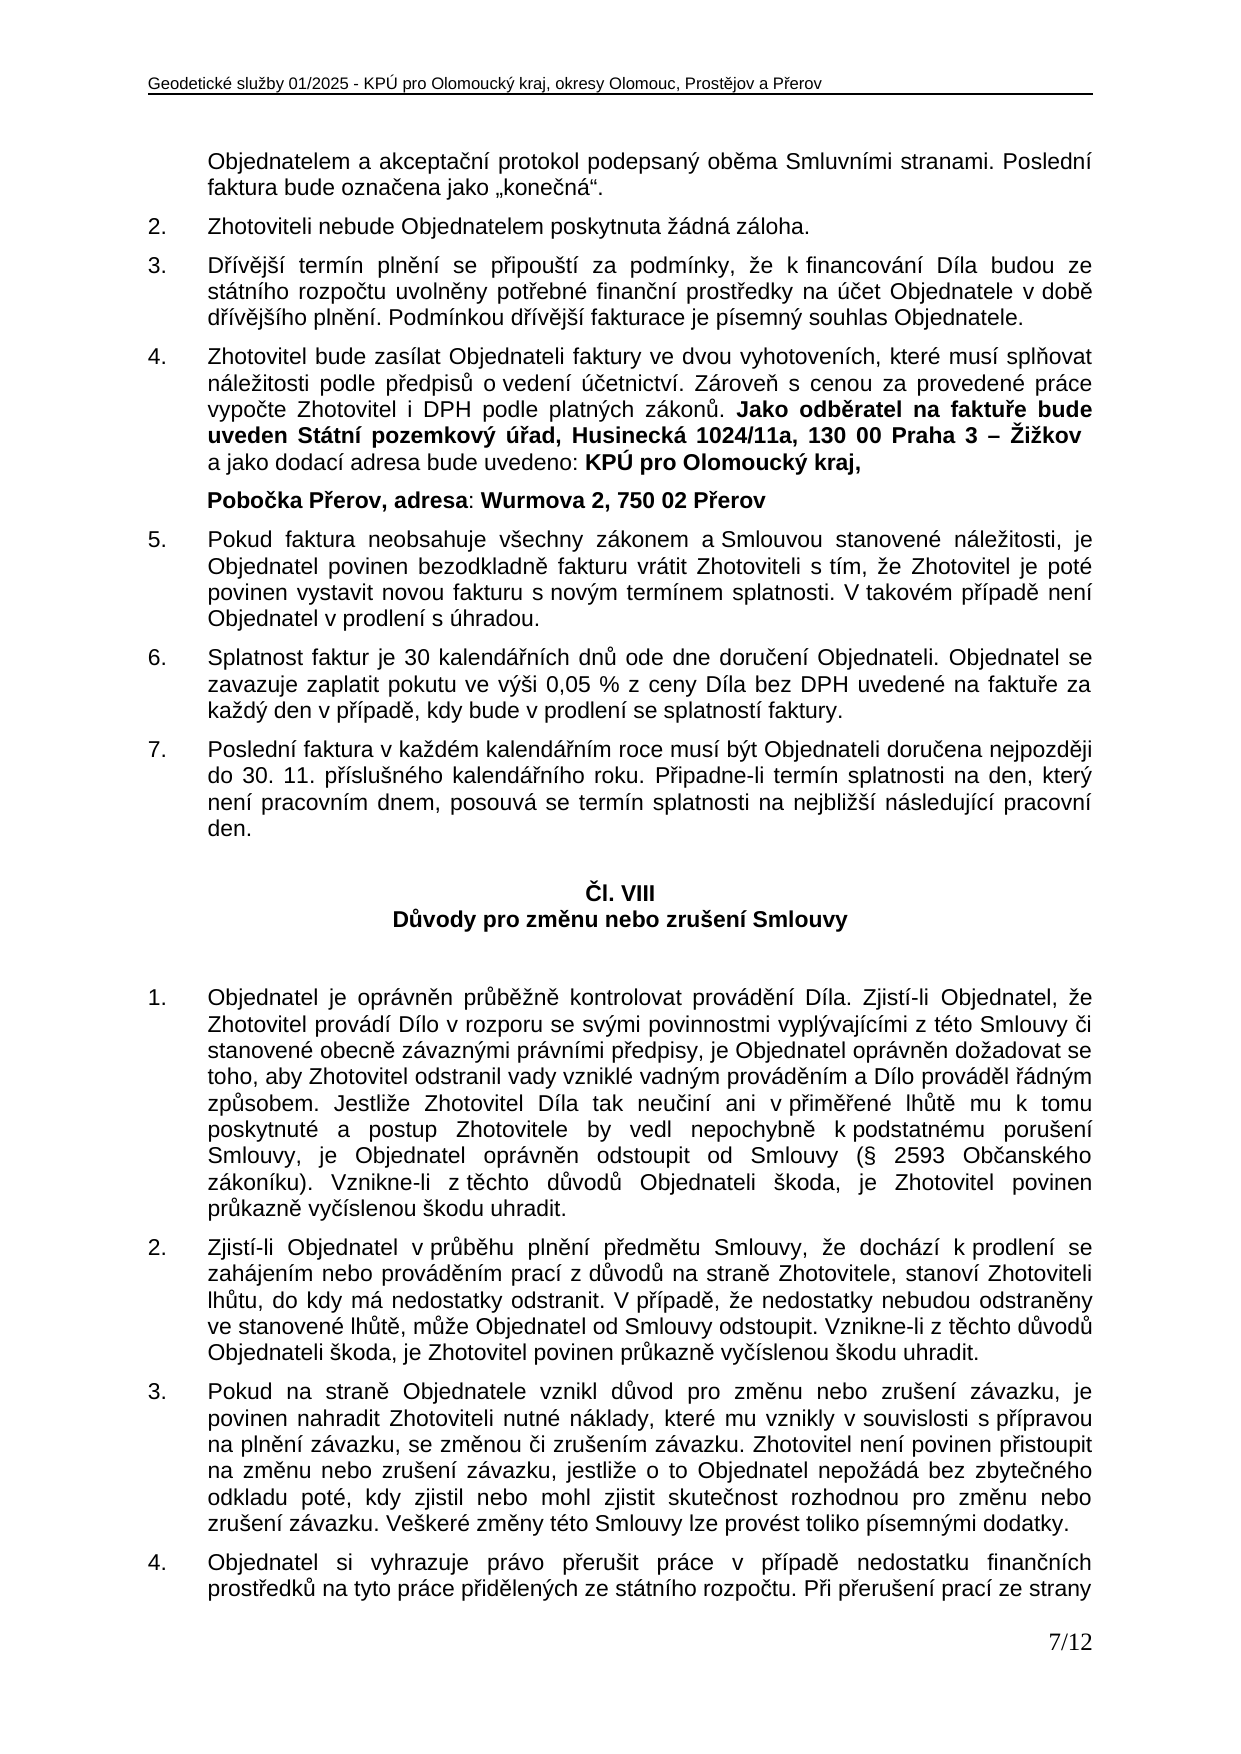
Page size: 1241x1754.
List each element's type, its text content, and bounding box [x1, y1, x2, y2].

list Zhotoviteli nebude Objednatelem poskytnuta žádná záloha. [148, 213, 1093, 239]
list Zjistí-li Objednatel v průběhu plnění předmětu Smlouvy, že dochází k prodlení se zahájením nebo prováděním prací z důvodů na straně Zhotovitele, stanoví Zhotoviteli lhůtu, do kdy má nedostatky odstranit. V případě, že nedostatky nebudou odstraněny ve stanovené lhůtě, může Objednatel od Smlouvy odstoupit. Vznikne-li z těchto důvodů Objednateli škoda, je Zhotovitel povinen průkazně vyčíslenou škodu uhradit. [148, 1234, 1093, 1366]
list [148, 148, 1093, 200]
list Pokud faktura neobsahuje všechny zákonem a Smlouvou stanovené náležitosti, je Objednatel povinen bezodkladně fakturu vrátit Zhotoviteli s tím, že Zhotovitel je poté povinen vystavit novou fakturu s novým termínem splatnosti. V takovém případě není Objednatel v prodlení s úhradou. [148, 526, 1093, 632]
list Objednatel je oprávněn průběžně kontrolovat provádění Díla. Zjistí-li Objednatel, že Zhotovitel provádí Dílo v rozporu se svými povinnostmi vyplývajícími z této Smlouvy či stanovené obecně závaznými právními předpisy, je Objednatel oprávněn dožadovat se toho, aby Zhotovitel odstranil vady vzniklé vadným prováděním a Dílo prováděl řádným způsobem. Jestliže Zhotovitel Díla tak neučiní ani v přiměřené lhůtě mu k tomu poskytnuté a postup Zhotovitele by vedl nepochybně k podstatnému porušení Smlouvy, je Objednatel oprávněn odstoupit od Smlouvy (§ 2593 Občanského zákoníku). Vznikne-li z těchto důvodů Objednateli škoda, je Zhotovitel povinen průkazně vyčíslenou škodu uhradit. [148, 984, 1093, 1221]
list Splatnost faktur je 30 kalendářních dnů ode dne doručení Objednateli. Objednatel se zavazuje zaplatit pokutu ve výši 0,05 % z ceny Díla bez DPH uvedené na faktuře za každý den v případě, kdy bude v prodlení se splatností faktury. [148, 644, 1093, 723]
list Pobočka Přerov, adresa: Wurmova 2, 750 02 Přerov [207, 487, 1093, 514]
subtitle Čl. VIII [148, 880, 1093, 906]
list Pokud na straně Objednatele vznikl důvod pro změnu nebo zrušení závazku, je povinen nahradit Zhotoviteli nutné náklady, které mu vznikly v souvislosti s přípravou na plnění závazku, se změnou či zrušením závazku. Zhotovitel není povinen přistoupit na změnu nebo zrušení závazku, jestliže o to Objednatel nepožádá bez zbytečného odkladu poté, kdy zjistil nebo mohl zjistit skutečnost rozhodnou pro změnu nebo zrušení závazku. Veškeré změny této Smlouvy lze provést toliko písemnými dodatky. [148, 1378, 1093, 1536]
subtitle Důvody pro změnu nebo zrušení Smlouvy [148, 906, 1093, 933]
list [148, 1549, 1093, 1601]
list Zhotovitel bude zasílat Objednateli faktury ve dvou vyhotoveních, které musí splňovat náležitosti podle předpisů o vedení účetnictví. Zároveň s cenou za provedené práce vypočte Zhotovitel i DPH podle platných zákonů. Jako odběratel na faktuře bude uveden Státní pozemkový úřad, Husinecká 1024/11a, 130 00 Praha 3 – Žižkov a jako dodací adresa bude uvedeno: KPÚ pro Olomoucký kraj, [148, 343, 1093, 475]
list Poslední faktura v každém kalendářním roce musí být Objednateli doručena nejpozději do 30. 11. příslušného kalendářního roku. Připadne-li termín splatnosti na den, který není pracovním dnem, posouvá se termín splatnosti na nejbližší následující pracovní den. [148, 736, 1093, 841]
list Dřívější termín plnění se připouští za podmínky, že k financování Díla budou ze státního rozpočtu uvolněny potřebné finanční prostředky na účet Objednatele v době dřívějšího plnění. Podmínkou dřívější fakturace je písemný souhlas Objednatele. [148, 252, 1093, 331]
